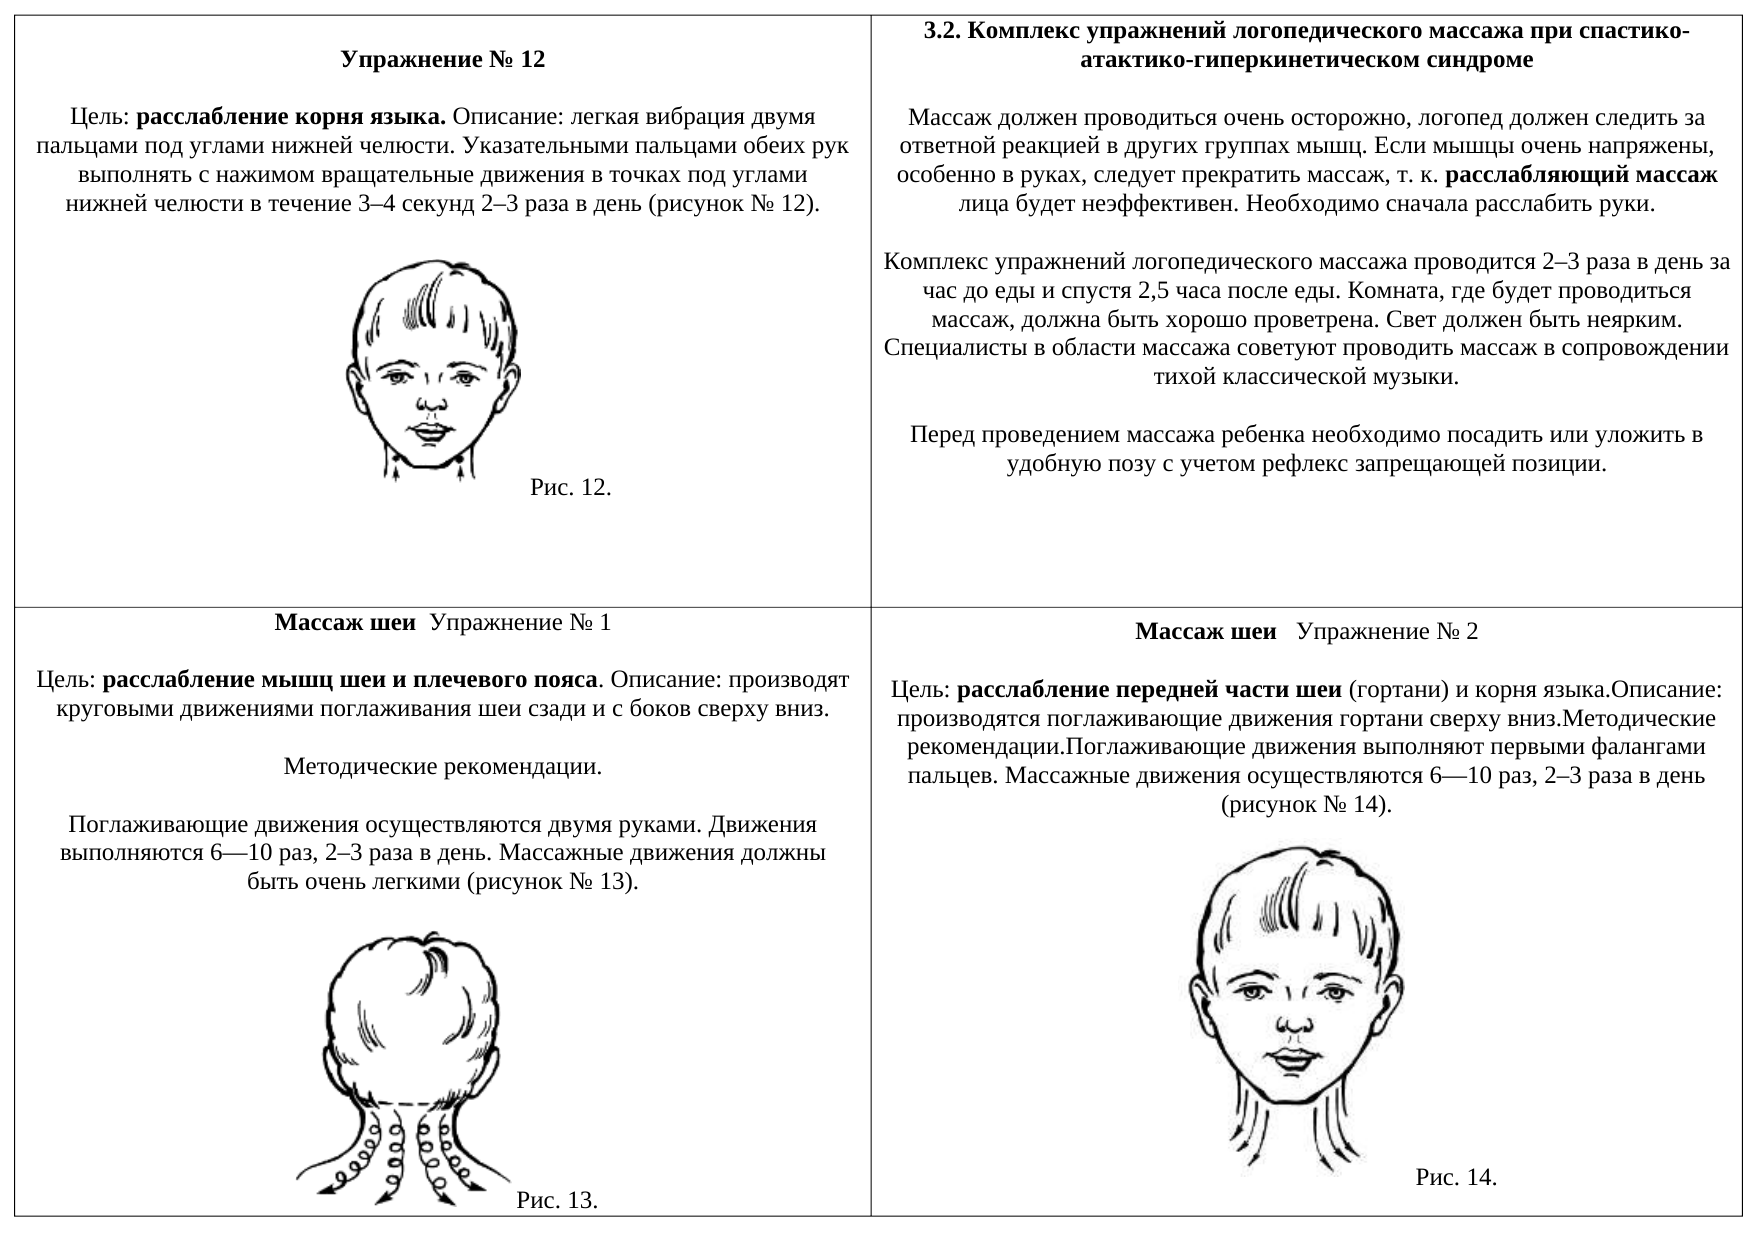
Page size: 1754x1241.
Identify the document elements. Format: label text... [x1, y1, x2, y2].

text Массаж шеи Упражнение № 2 [1133, 616, 1480, 645]
text Перед проведением массажа ребенка необходимо посадить или уложить в удобную позу с учетом рефлекс запрещающей позиции. [884, 419, 1730, 476]
picture [345, 259, 521, 483]
text Цель: расслабление передней части шеи (гортани) и корня языка.Описание: производятся поглаживающие движения гортани сверху вниз.Методические рекомендации.Поглаживающие движения выполняют первыми фалангами пальцев. Массажные движения осуществляются 6—10 раз, 2–3 раза в день (рисунок № 14). [890, 674, 1723, 818]
text Рис. 12. [530, 472, 855, 501]
text Рис. 14. [1415, 1162, 1743, 1190]
text Специалисты в области массажа советуют проводить массаж в сопровождении тихой классической музыки. [884, 332, 1729, 390]
text Массаж шеи Упражнение № 1 [31, 607, 855, 636]
text Комплекс упражнений логопедического массажа проводится 2–3 раза в день за час до еды и спустя 2,5 часа после еды. Комната, где будет проводиться массаж, должна быть хорошо проветрена. Свет должен быть неярким. [883, 246, 1731, 332]
picture [1178, 838, 1405, 1177]
text Цель: расслабление корня языка. Описание: легкая вибрация двумя пальцами под углами нижней челюсти. Указательными пальцами обеих рук выполнять с нажимом вращательные движения в точках под углами нижней челюсти в течение 3–4 секунд 2–3 раза в день (рисунок № 12). [34, 101, 851, 216]
text Методические рекомендации. [31, 751, 855, 779]
text Поглаживающие движения осуществляются двумя руками. Движения выполняются 6—10 раз, 2–3 раза в день. Массажные движения должны быть очень легкими (рисунок № 13). [31, 809, 855, 895]
text Массаж должен проводиться очень осторожно, логопед должен следить за ответной реакцией в других группах мышц. Если мышцы очень напряжены, особенно в руках, следует прекратить массаж, т. к. расслабляющий массаж лица будет неэффективен. Необходимо сначала расслабить руки. [896, 102, 1718, 217]
text Цель: расслабление мышц шеи и плечевого пояса. Описание: производят круговыми движениями поглаживания шеи сзади и с боков сверху вниз. [31, 665, 855, 721]
subtitle Упражнение № 12 [338, 44, 547, 73]
text Рис. 13. [516, 1185, 859, 1214]
picture [295, 930, 512, 1207]
subtitle Комплекс упражнений логопедического массажа при спастико- атактико-гиперкинетическом синдроме [924, 16, 1691, 73]
